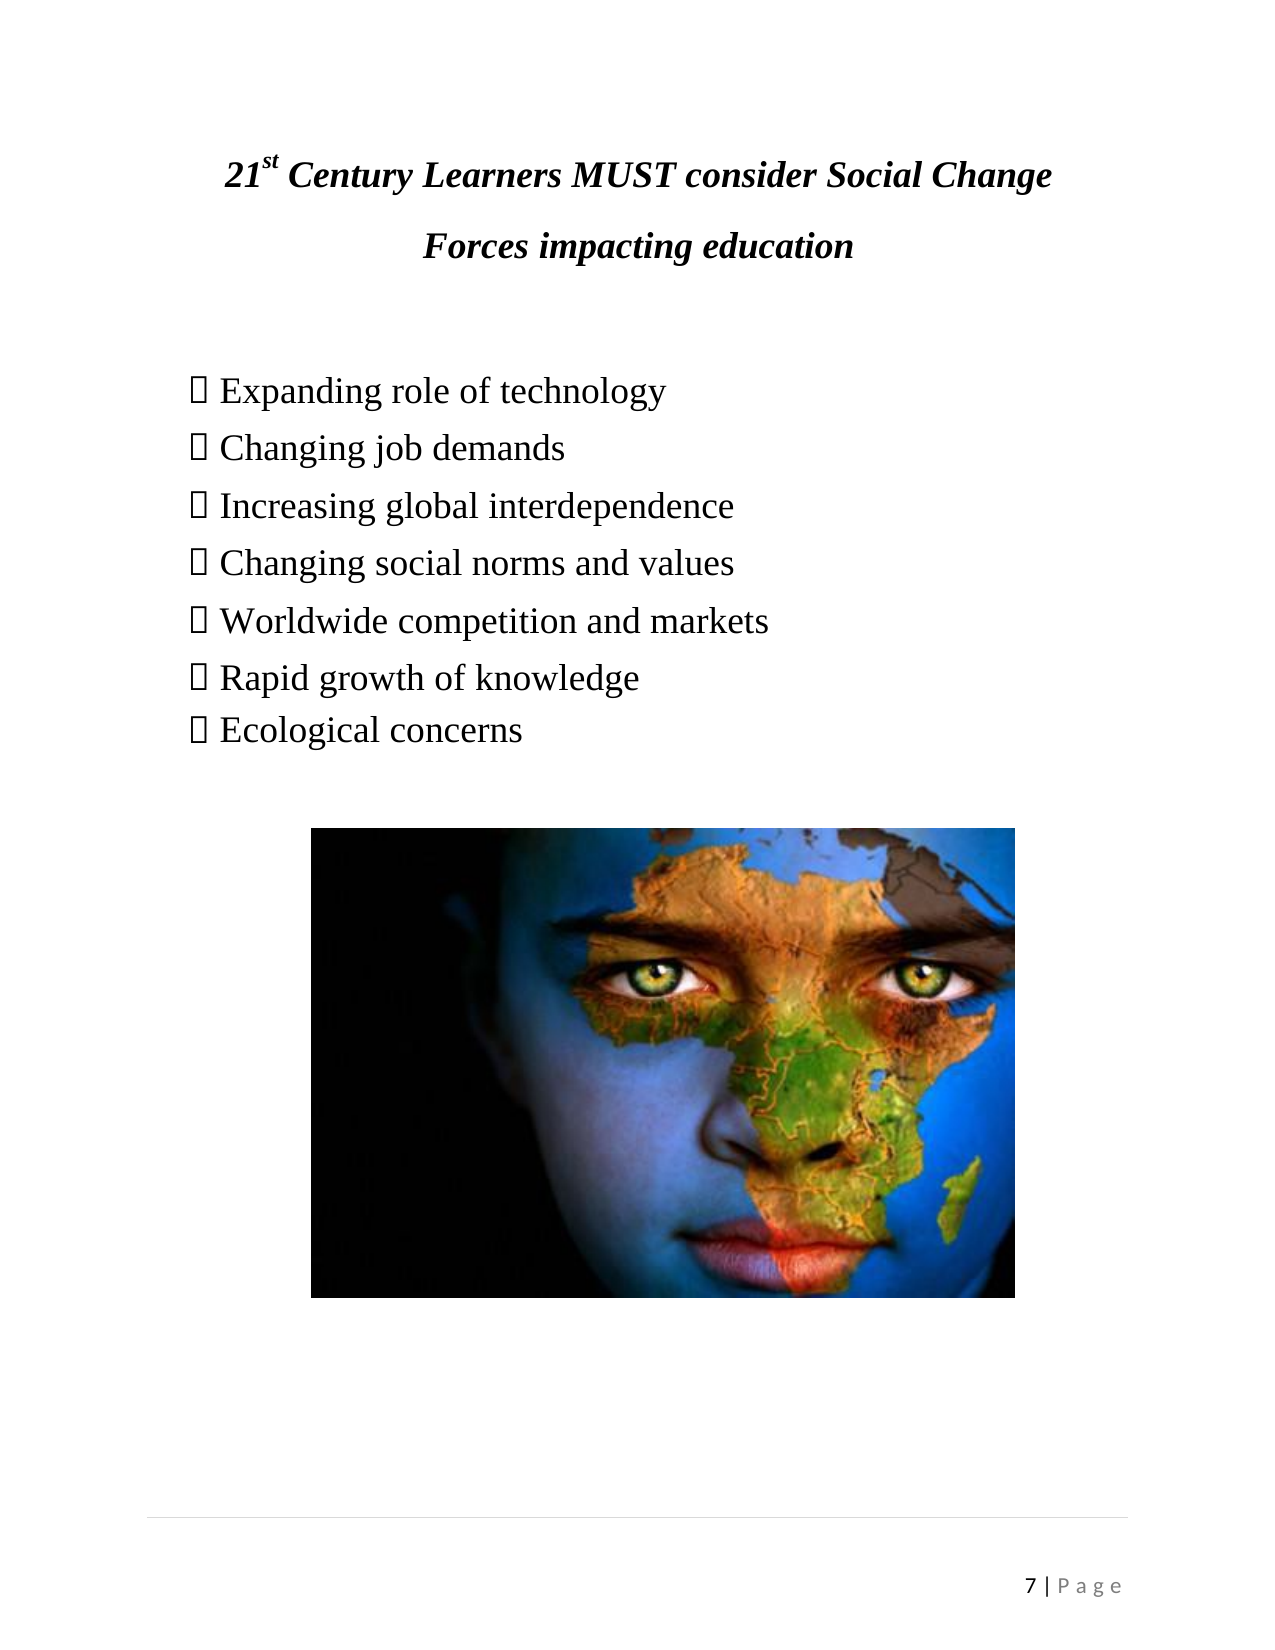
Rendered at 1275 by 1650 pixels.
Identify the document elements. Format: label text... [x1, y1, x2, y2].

picture [586, 828, 610, 834]
text  Expanding role of technology [187, 363, 1214, 414]
picture [311, 828, 1015, 1298]
text 7 | P a g e [177, 1571, 1121, 1599]
text  Ecological concerns [187, 708, 1214, 750]
text  Increasing global interdependence [187, 478, 1214, 529]
text  Worldwide competition and markets [187, 593, 1214, 644]
text  Changing social norms and values [187, 535, 1214, 586]
text  Changing job demands [187, 420, 1214, 471]
text 21st Century Learners MUST consider Social Change [219, 146, 1058, 196]
text Forces impacting education [417, 223, 860, 266]
text  Rapid growth of knowledge [187, 650, 1214, 701]
